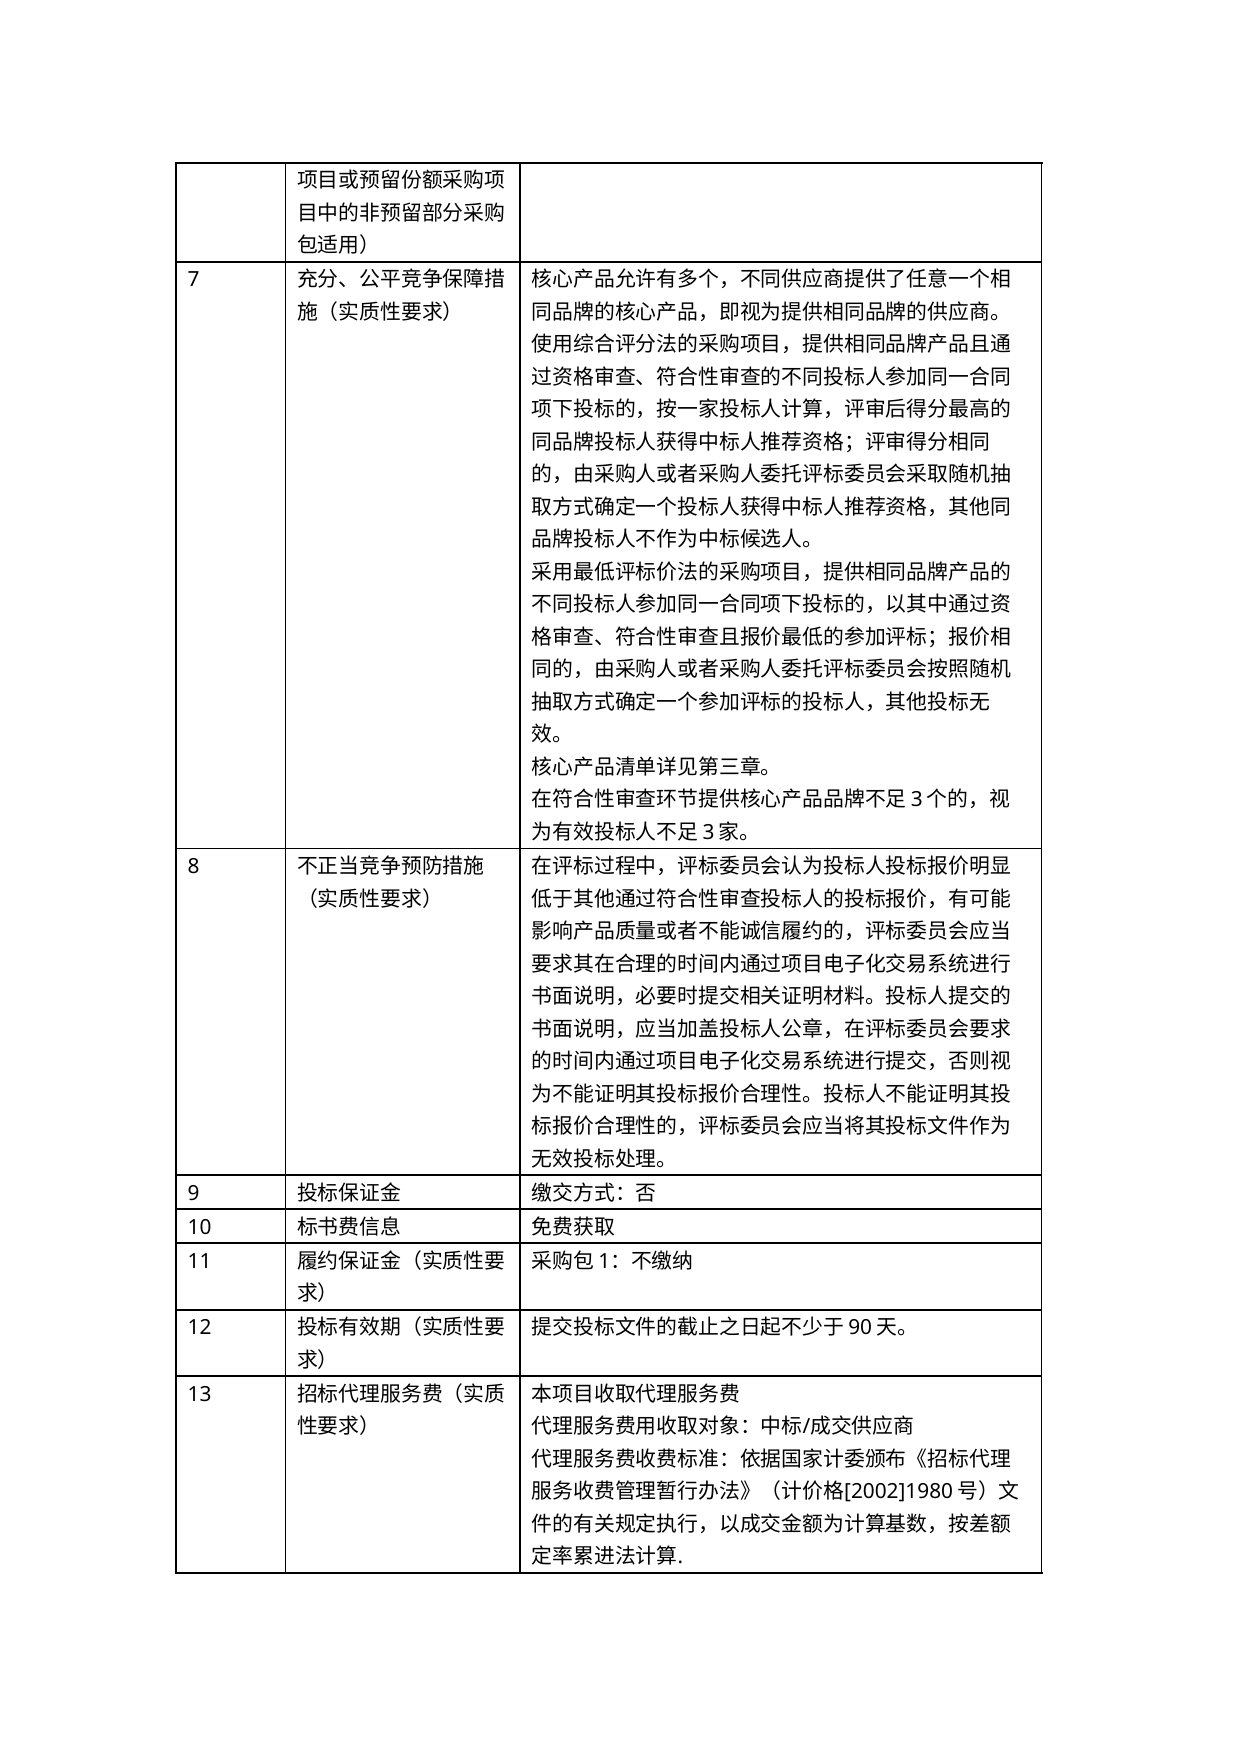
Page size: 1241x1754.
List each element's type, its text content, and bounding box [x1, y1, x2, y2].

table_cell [286, 164, 519, 261]
table_cell 在评标过程中，评标委员会认为投标人投标报价明显低于其他通过符合性审查投标人的投标报价，有可能影响产品质量或者不能诚信履约的，评标委员会应当要求其在合理的时间内通过项目电子化交易系统进行书面说明，必要时提交相关证明材料。投标人提交的书面说明，应当加盖投标人公章，在评标委员会要求的时间内通过项目电子化交易系统进行提交，否则视为不能证明其投标报价合理性。投标人不能证明其投标报价合理性的，评标委员会应当将其投标文件作为无效投标处理。 [521, 849, 1041, 1174]
table_cell 采购包1：不缴纳 [521, 1244, 1041, 1309]
table_cell 招标代理服务费（实质性要求） [286, 1377, 519, 1572]
table_cell 投标保证金 [286, 1176, 519, 1208]
table_cell 履约保证金（实质性要求） [286, 1244, 519, 1309]
table_cell 投标有效期（实质性要求） [286, 1311, 519, 1375]
table_cell 6 [177, 164, 285, 261]
table_cell 8 [177, 849, 285, 1174]
table_cell 缴交方式：否 [521, 1176, 1041, 1208]
table_cell 免费获取 [521, 1210, 1041, 1242]
table_cell 9 [177, 1176, 285, 1208]
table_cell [521, 164, 1041, 261]
table_cell 7 [177, 263, 285, 848]
table_cell 标书费信息 [286, 1210, 519, 1242]
table_cell 不正当竞争预防措施（实质性要求） [286, 849, 519, 1174]
table_cell 13 [177, 1377, 285, 1572]
table_cell 11 [177, 1244, 285, 1309]
table_cell 10 [177, 1210, 285, 1242]
table_cell 充分、公平竞争保障措施（实质性要求） [286, 263, 519, 848]
table_cell 12 [177, 1311, 285, 1375]
table_cell 提交投标文件的截止之日起不少于90天。 [521, 1311, 1041, 1375]
table_cell 本项目收取代理服务费 代理服务费用收取对象：中标/成交供应商 代理服务费收费标准：依据国家计委颁布《招标代理服务收费管理暂行办法》（计价格[2002]1980号）文件的有关规定执行，以成交金额为计算基数，按差额定率累进法计算. [521, 1377, 1041, 1572]
table_cell 核心产品允许有多个，不同供应商提供了任意一个相同品牌的核心产品，即视为提供相同品牌的供应商。 使用综合评分法的采购项目，提供相同品牌产品且通过资格审查、符合性审查的不同投标人参加同一合同项下投标的，按一家投标人计算，评审后得分最高的同品牌投标人获得中标人推荐资格；评审得分相同的，由采购人或者采购人委托评标委员会采取随机抽取方式确定一个投标人获得中标人推荐资格，其他同品牌投标人不作为中标候选人。 采用最低评标价法的采购项目，提供相同品牌产品的不同投标人参加同一合同项下投标的，以其中通过资格审查、符合性审查且报价最低的参加评标；报价相同的，由采购人或者采购人委托评标委员会按照随机抽取方式确定一个参加评标的投标人，其他投标无效。 核心产品清单详见第三章。 在符合性审查环节提供核心产品品牌不足3个的，视为有效投标人不足3家。 [521, 263, 1041, 848]
